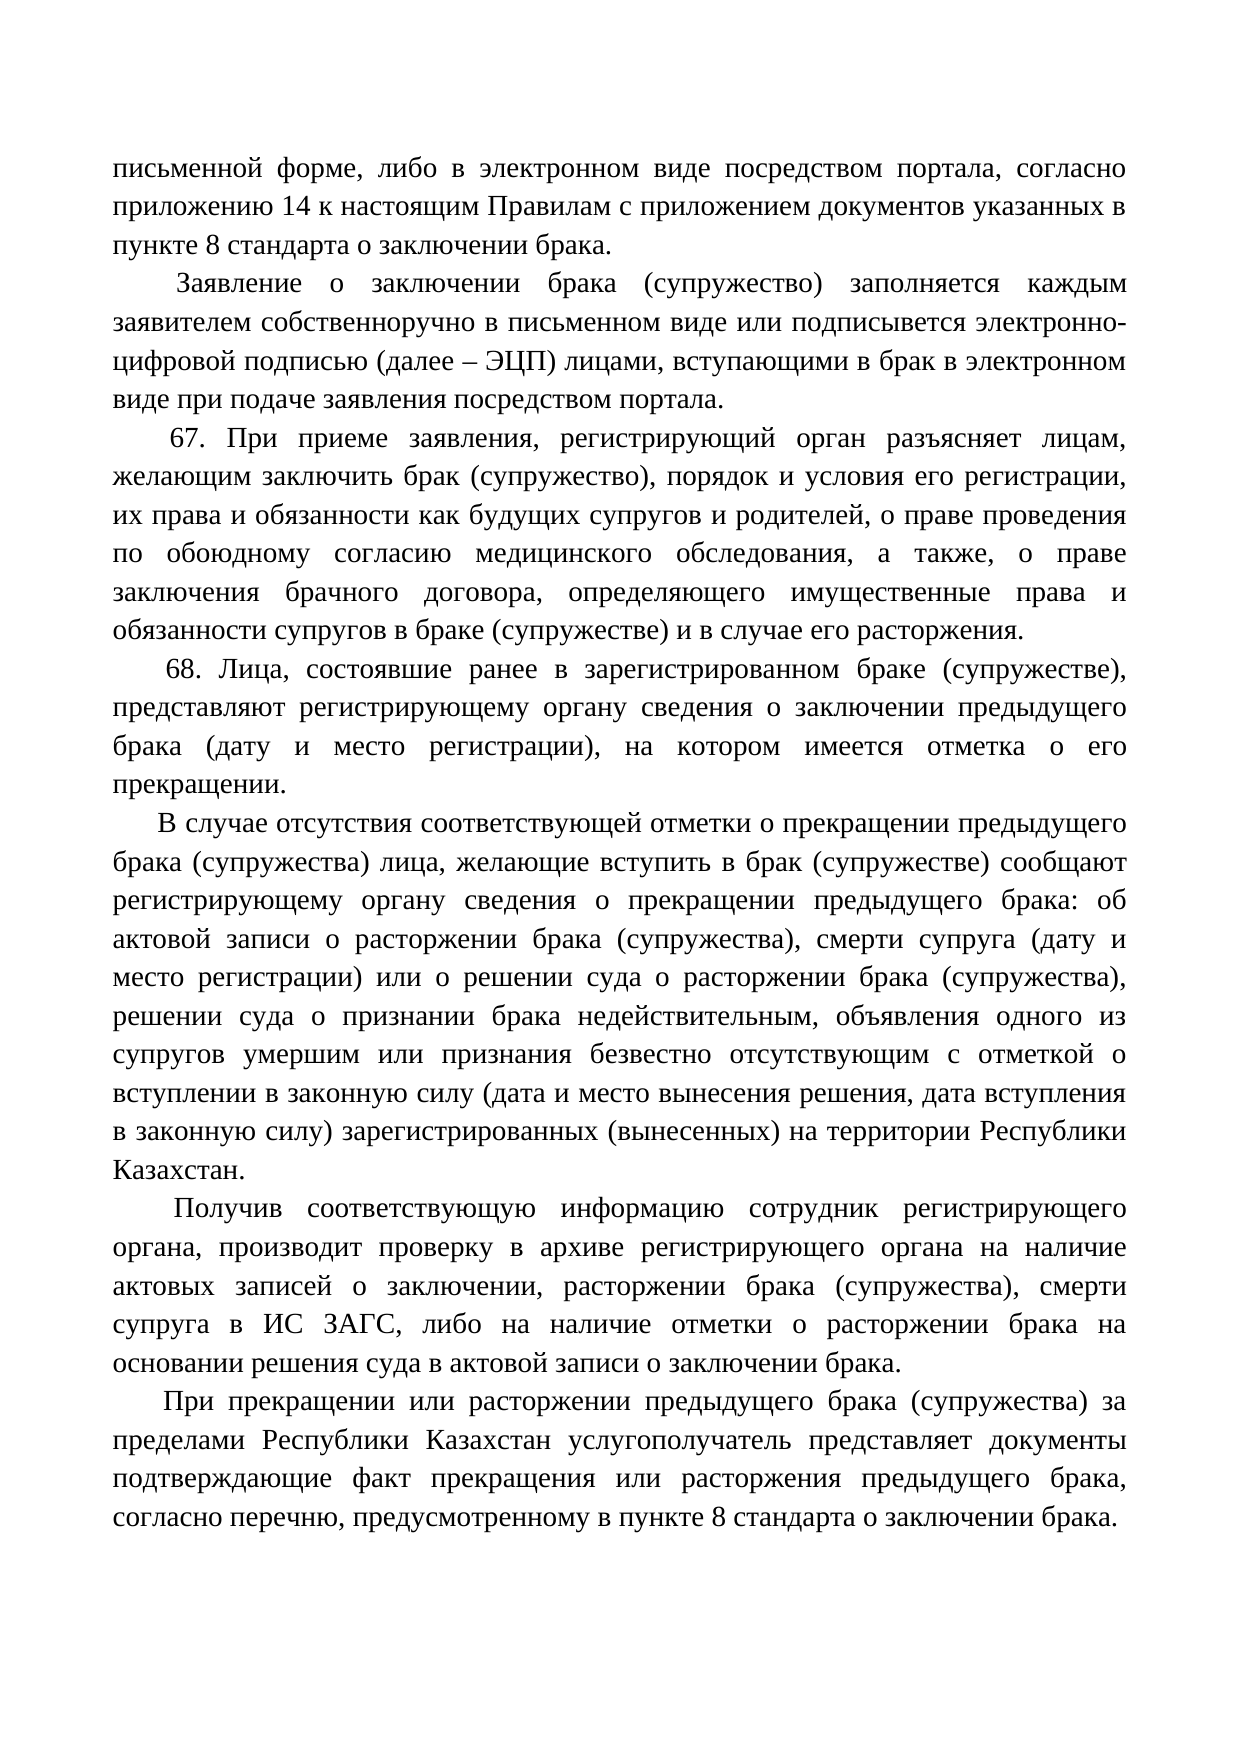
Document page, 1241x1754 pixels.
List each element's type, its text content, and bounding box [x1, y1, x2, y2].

text 67. При приеме заявления, регистрирующий орган разъясняет лицам, желающим заключить брак (супружество), порядок и условия его регистрации, их права и обязанности как будущих супругов и родителей, о праве проведения по обоюдному согласию медицинского обследования, а также, о праве заключения брачного договора, определяющего имущественные права и обязанности супругов в браке (супружестве) и в случае его расторжения. [112, 420, 1128, 646]
text В случае отсутствия соответствующей отметки о прекращении предыдущего брака (супружества) лица, желающие вступить в брак (супружестве) сообщают регистрирующему органу сведения о прекращении предыдущего брака: об актовой записи о расторжении брака (супружества), смерти супруга (дату и место регистрации) или о решении суда о расторжении брака (супружества), решении суда о признании брака недействительным, объявления одного из супругов умершим или признания безвестно отсутствующим с отметкой о вступлении в законную силу (дата и место вынесения решения, дата вступления в законную силу) зарегистрированных (вынесенных) на территории Республики Казахстан. [112, 805, 1128, 1186]
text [112, 150, 1128, 261]
text 68. Лица, состоявшие ранее в зарегистрированном браке (супружестве), представляют регистрирующему органу сведения о заключении предыдущего брака (дату и место регистрации), на котором имеется отметка о его прекращении. [112, 651, 1128, 800]
text При прекращении или расторжении предыдущего брака (супружества) за пределами Республики Казахстан услугополучатель представляет документы подтверждающие факт прекращения или расторжения предыдущего брака, согласно перечню, предусмотренному в пункте 8 стандарта о заключении брака. [112, 1383, 1128, 1532]
text Получив соответствующую информацию сотрудник регистрирующего органа, производит проверку в архиве регистрирующего органа на наличие актовых записей о заключении, расторжении брака (супружества), смерти супруга в ИС ЗАГС, либо на наличие отметки о расторжении брака на основании решения суда в актовой записи о заключении брака. [112, 1191, 1128, 1378]
text Заявление о заключении брака (супружество) заполняется каждым заявителем собственноручно в письменном виде или подписывется электронно-цифровой подписью (далее – ЭЦП) лицами, вступающими в брак в электронном виде при подаче заявления посредством портала. [112, 266, 1128, 415]
